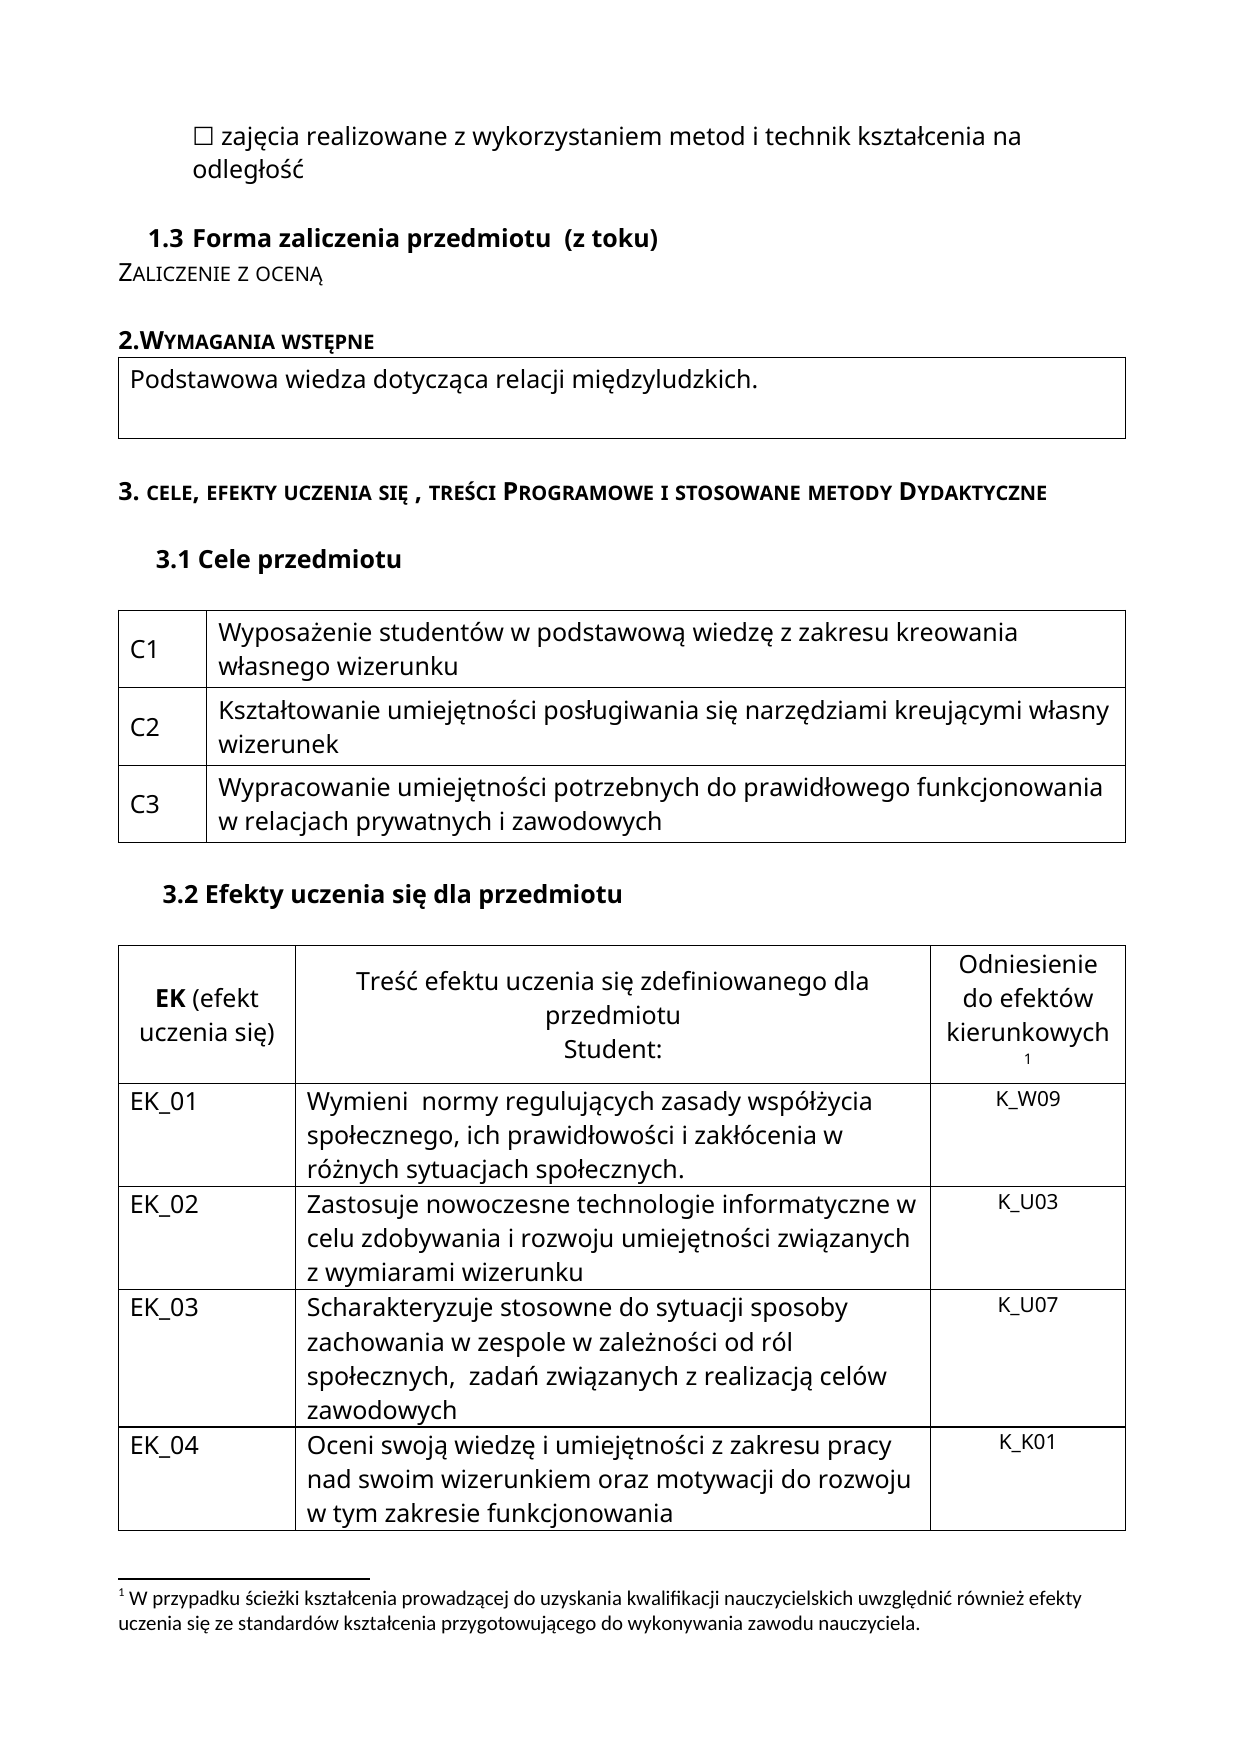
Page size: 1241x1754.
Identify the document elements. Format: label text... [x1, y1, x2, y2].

text 1.3 Forma zaliczenia przedmiotu (z toku) [148, 220, 1122, 254]
table_cell EK_03 [119, 1290, 295, 1426]
table_header Wyposażenie studentów w podstawową wiedzę z zakresu kreowania własnego wizerunku [207, 611, 1125, 687]
table_cell Scharakteryzuje stosowne do sytuacji sposoby zachowania w zespole w zależności od ról społecznych, zadań związanych z realizacją celów zawodowych [296, 1290, 930, 1426]
table_cell K_U07 [931, 1290, 1125, 1426]
table_cell Zastosuje nowoczesne technologie informatyczne w celu zdobywania i rozwoju umiejętności związanych z wymiarami wizerunku [296, 1187, 930, 1289]
table_cell Oceni swoją wiedzę i umiejętności z zakresu pracy nad swoim wizerunkiem oraz motywacji do rozwoju w tym zakresie funkcjonowania [296, 1428, 930, 1529]
text 2.Wymagania wstępne [118, 322, 1122, 357]
text ☐ zajęcia realizowane z wykorzystaniem metod i technik kształcenia na odległość [192, 118, 1122, 186]
table_cell Wypracowanie umiejętności potrzebnych do prawidłowego funkcjonowania w relacjach prywatnych i zawodowych [207, 766, 1125, 842]
text 3.1 Cele przedmiotu [156, 541, 1122, 576]
table_cell K_K01 [931, 1428, 1125, 1529]
table_cell C2 [119, 688, 206, 764]
table_header Podstawowa wiedza dotycząca relacji międzyludzkich. [119, 358, 1125, 438]
table_header C1 [119, 611, 206, 687]
text Zaliczenie z oceną [118, 254, 1122, 288]
table_header EK (efekt uczenia się) [119, 946, 295, 1083]
table_cell EK_04 [119, 1428, 295, 1529]
table_cell EK_01 [119, 1084, 295, 1186]
table_cell K_U03 [931, 1187, 1125, 1289]
text 3. cele, efekty uczenia się , treści Programowe i stosowane metody Dydaktyczne [118, 473, 1122, 507]
table_cell Wymieni normy regulujących zasady współżycia społecznego, ich prawidłowości i zakłócenia w różnych sytuacjach społecznych. [296, 1084, 930, 1186]
table_cell C3 [119, 766, 206, 842]
table_header Odniesienie do efektów kierunkowych [931, 946, 1125, 1083]
table_cell K_W09 [931, 1084, 1125, 1186]
table_cell EK_02 [119, 1187, 295, 1289]
table_header Treść efektu uczenia się zdefiniowanego dla przedmiotu Student: [296, 946, 930, 1083]
text 3.2 Efekty uczenia się dla przedmiotu [162, 877, 1122, 911]
table_cell Kształtowanie umiejętności posługiwania się narzędziami kreującymi własny wizerunek [207, 688, 1125, 764]
